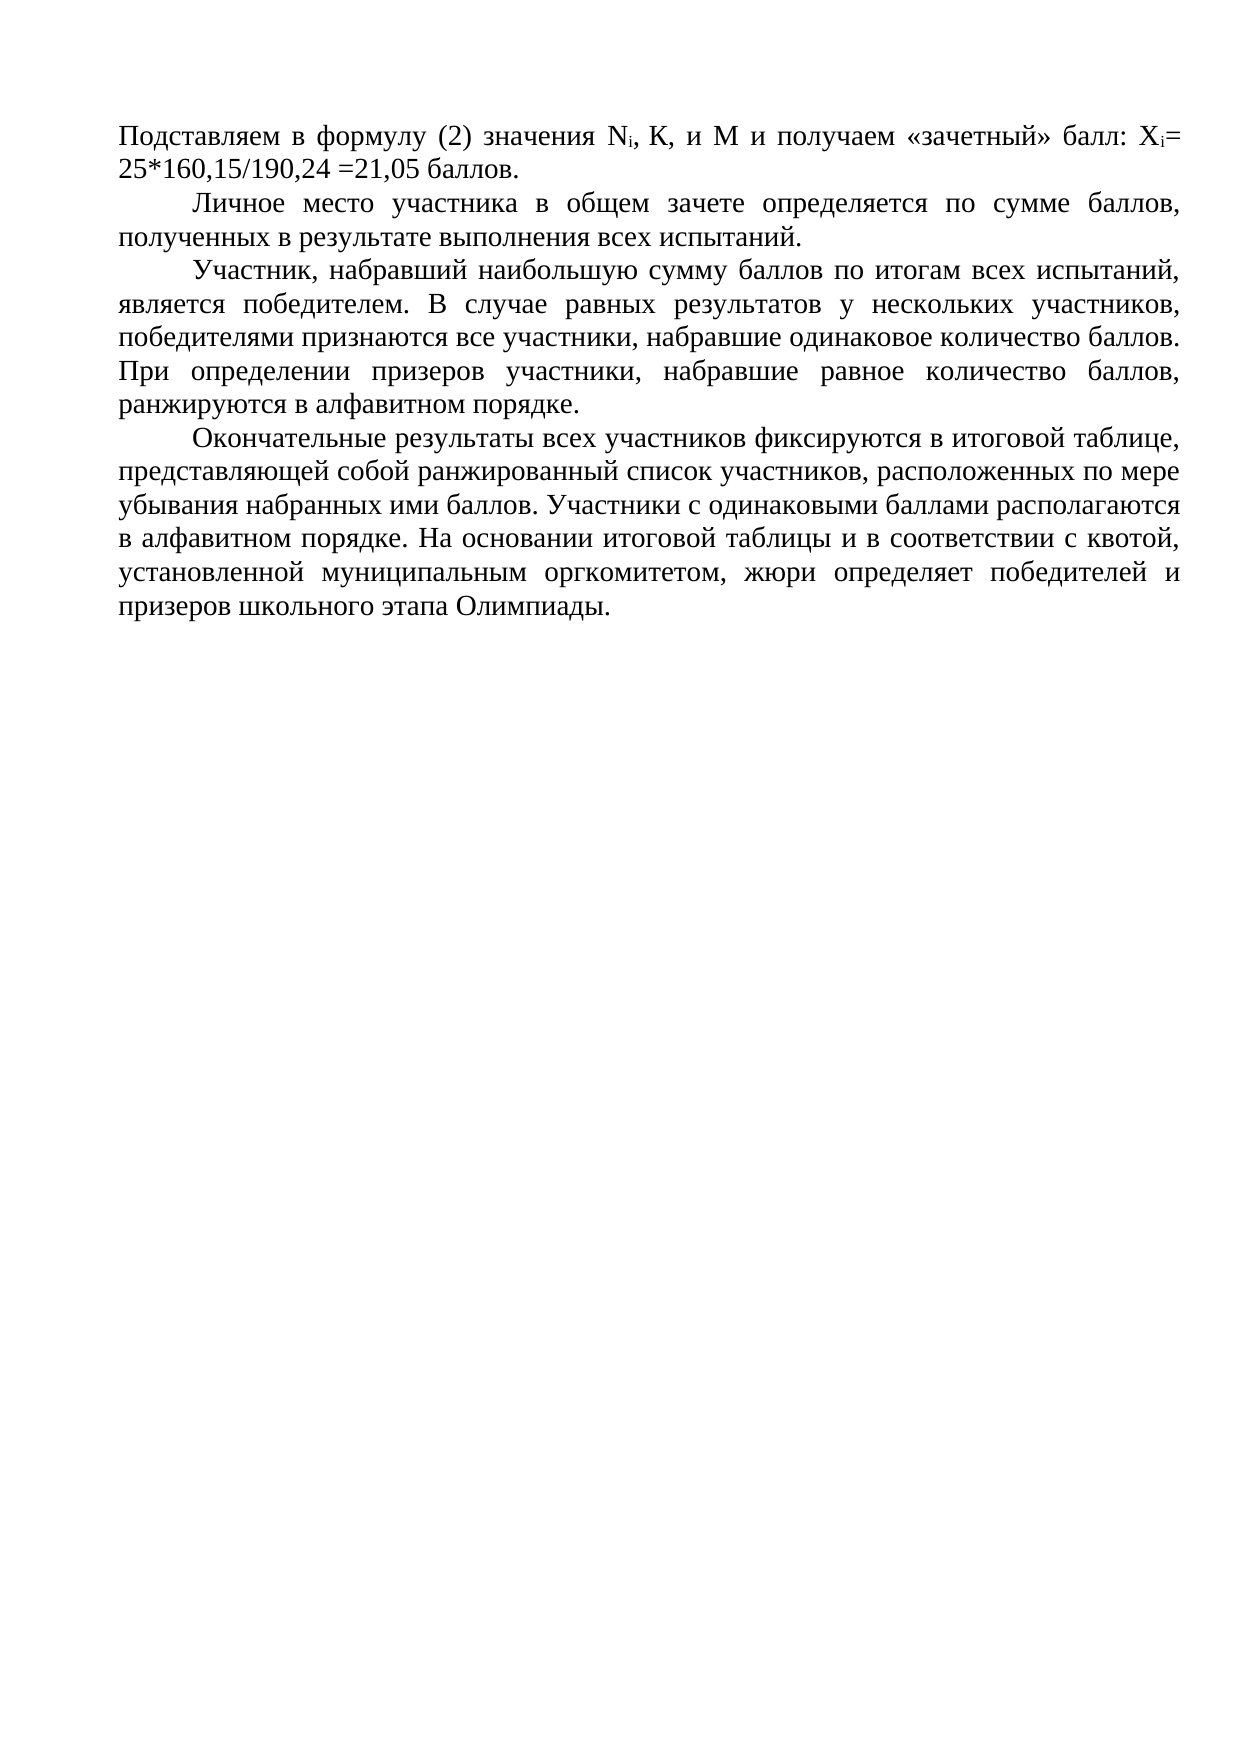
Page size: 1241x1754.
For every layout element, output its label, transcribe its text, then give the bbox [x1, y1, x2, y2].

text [118, 118, 1181, 185]
text Участник, набравший наибольшую сумму баллов по итогам всех испытаний, является победителем. В случае равных результатов у нескольких участников, победителями признаются все участники, набравшие одинаковое количество баллов. При определении призеров участники, набравшие равное количество баллов, ранжируются в алфавитном порядке. [118, 252, 1181, 420]
text Личное место участника в общем зачете определяется по сумме баллов, полученных в результате выполнения всех испытаний. [118, 185, 1181, 252]
text Окончательные результаты всех участников фиксируются в итоговой таблице, представляющей собой ранжированный список участников, расположенных по мере убывания набранных ими баллов. Участники с одинаковыми баллами располагаются в алфавитном порядке. На основании итоговой таблицы и в соответствии с квотой, установленной муниципальным оргкомитетом, жюри определяет победителей и призеров школьного этапа Олимпиады. [118, 420, 1181, 621]
